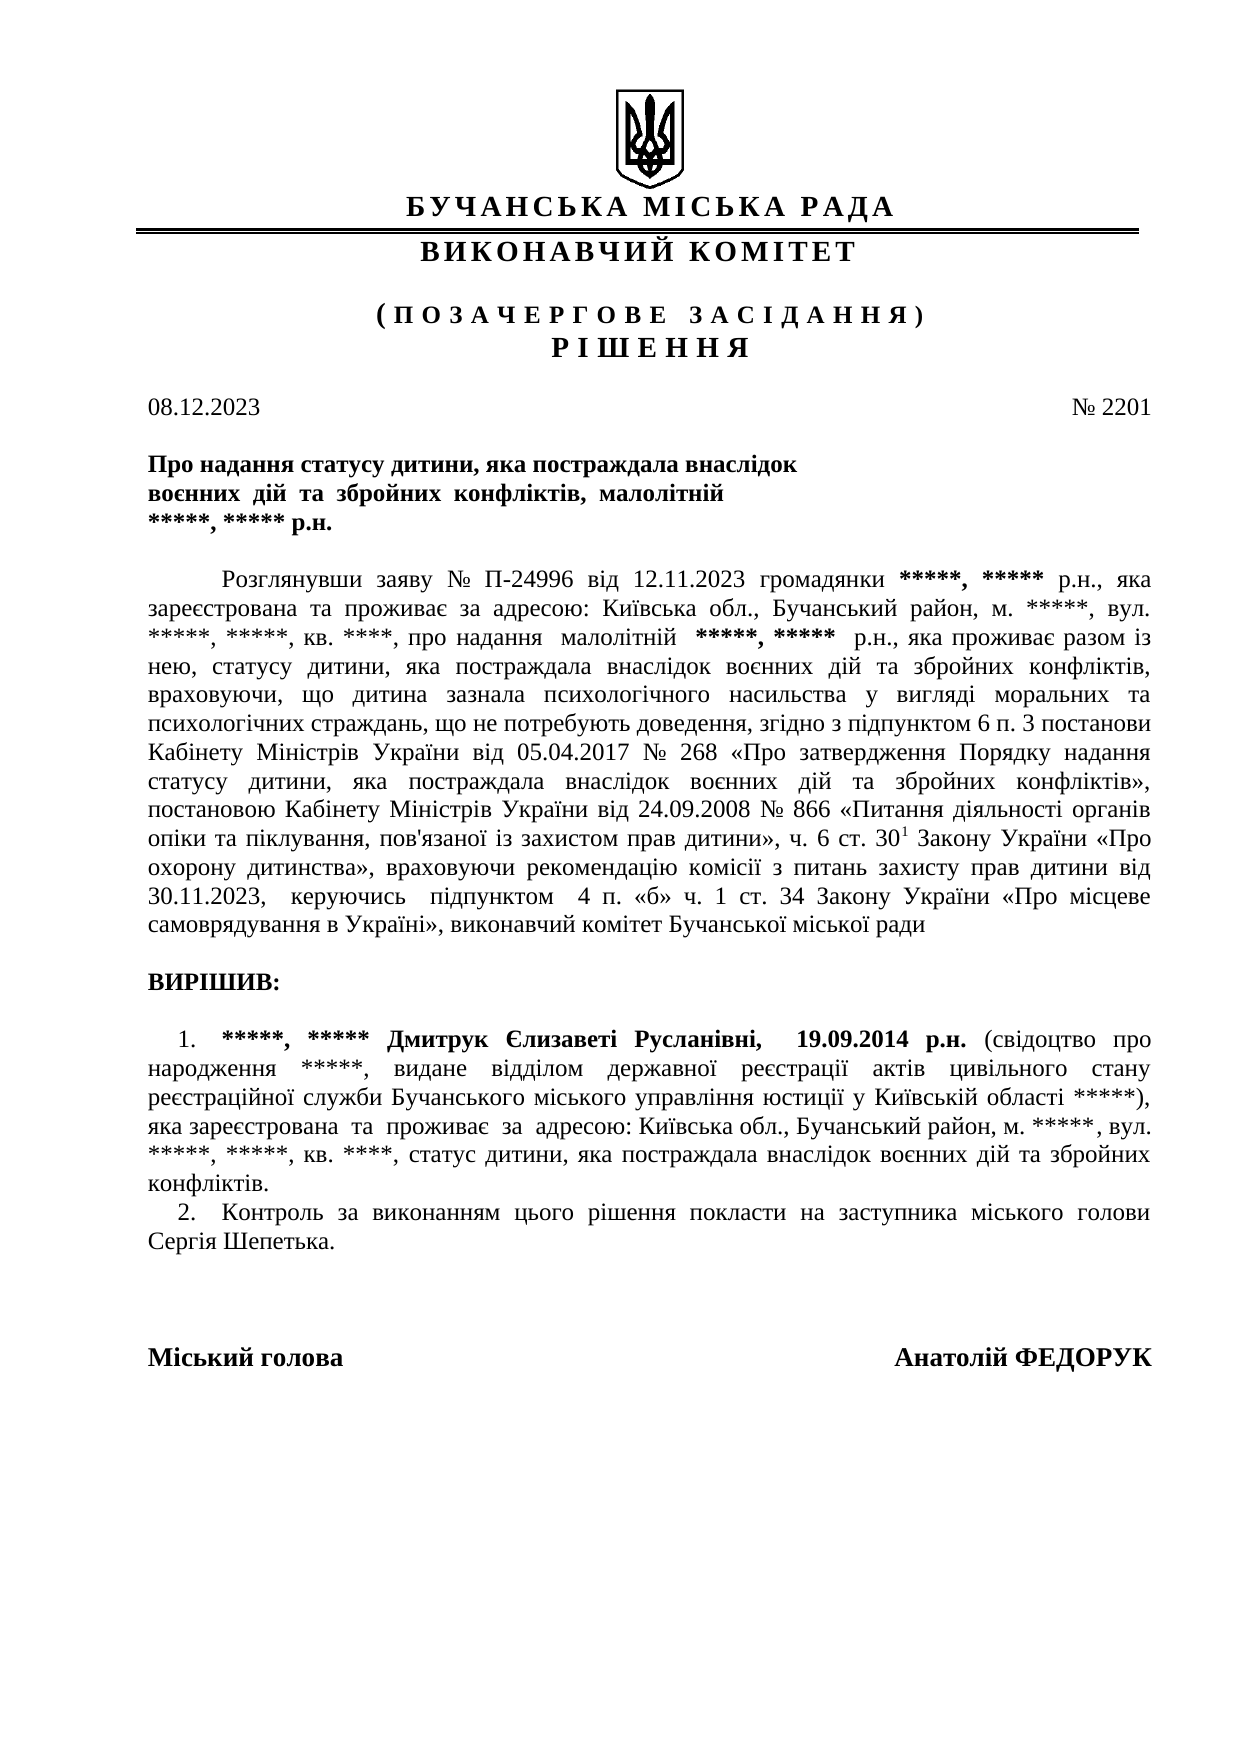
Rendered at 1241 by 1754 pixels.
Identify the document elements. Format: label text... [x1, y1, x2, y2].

text *****, ***** р.н. [148, 507, 812, 536]
text БУЧАНСЬКА МІСЬКА РАДА [148, 189, 1152, 223]
picture [614, 88, 685, 189]
table_header № 2201 [650, 392, 1163, 421]
list Контроль за виконанням цього рішення покласти на заступника міського голови Сергія Шепетька. [148, 1197, 1152, 1254]
text ВИРІШИВ: [148, 967, 1152, 996]
table_header 08.12.2023 [136, 392, 649, 421]
text (ПОЗАЧЕРГОВЕ ЗАСІДАННЯ) [148, 296, 1152, 330]
table_header ВИКОНАВЧИЙ КОМІТЕТ [136, 234, 1139, 296]
text Про надання статусу дитини, яка постраждала внаслідок воєнних дій та збройних конфліктів, малолітній [148, 449, 812, 507]
text Розглянувши заяву № П-24996 від 12.11.2023 громадянки *****, ***** р.н., яка зареєстрована та проживає за адресою: Київська обл., Бучанський район, м. *****, вул. *****, *****, кв. ****, про надання малолітній *****, ***** р.н., яка проживає разом із нею, статусу дитини, яка постраждала внаслідок воєнних дій та збройних конфліктів, враховуючи, що дитина зазнала психологічного насильства у вигляді моральних та психологічних страждань, що не потребують доведення, згідно з підпунктом 6 п. 3 постанови Кабінету Міністрів України від 05.04.2017 № 268 «Про затвердження Порядку надання статусу дитини, яка постраждала внаслідок воєнних дій та збройних конфліктів», постановою Кабінету Міністрів України від 24.09.2008 № 866 «Питання діяльності органів опіки та піклування, пов'язаної із захистом прав дитини», ч. 6 ст. 301 Закону України «Про охорону дитинства», враховуючи рекомендацію комісії з питань захисту прав дитини від 30.11.2023, керуючись підпунктом 4 п. «б» ч. 1 ст. 34 Закону України «Про місцеве самоврядування в Україні», виконавчий комітет Бучанської міської ради [148, 564, 1152, 938]
text РІШЕННЯ [148, 330, 1152, 363]
table_header Анатолій ФЕДОРУК [650, 1341, 1163, 1372]
table_header Міський голова [136, 1341, 649, 1372]
list *****, ***** Дмитрук Єлизаветі Русланівні, 19.09.2014 р.н. (свідоцтво про народження *****, видане відділом державної реєстрації актів цивільного стану реєстраційної служби Бучанського міського управління юстиції у Київській області *****), яка зареєстрована та проживає за адресою: Київська обл., Бучанський район, м. *****, вул. *****, *****, кв. ****, статус дитини, яка постраждала внаслідок воєнних дій та збройних конфліктів. [148, 1024, 1152, 1197]
